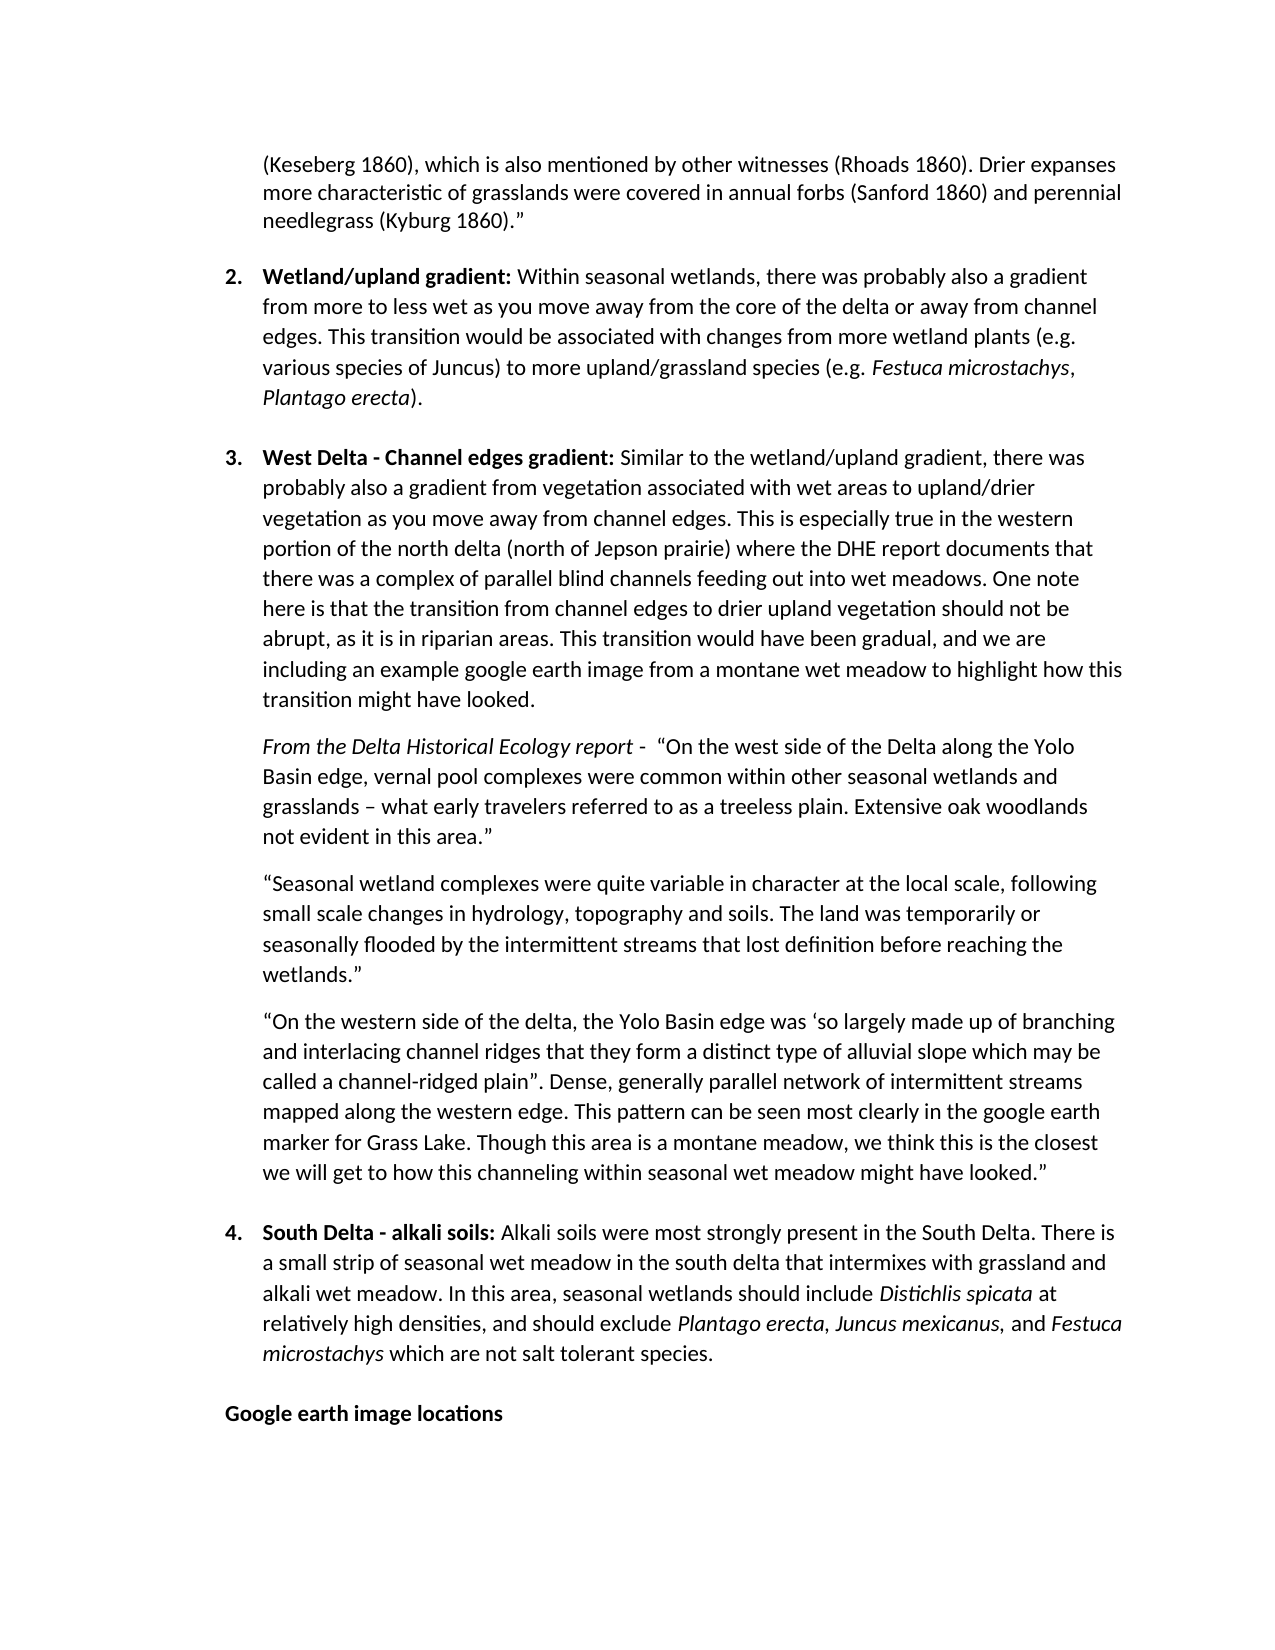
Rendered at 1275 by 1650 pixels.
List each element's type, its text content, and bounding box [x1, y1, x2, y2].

list “On the western side of the delta, the Yolo Basin edge was ‘so largely made up of branching and interlacing channel ridges that they form a distinct type of alluvial slope which may be called a channel-ridged plain”. Dense, generally parallel network of intermittent streams mapped along the western edge. This pattern can be seen most clearly in the google earth marker for Grass Lake. Though this area is a montane meadow, we think this is the closest we will get to how this channeling within seasonal wet meadow might have looked.” [262, 1007, 1125, 1186]
list Google earth image locations [225, 1399, 1125, 1428]
text From the Delta Historical Ecology report - “On the west side of the Delta along the Yolo Basin edge, vernal pool complexes were common within other seasonal wetlands and grasslands – what early travelers referred to as a treeless plain. Extensive oak woodlands not evident in this area.” [262, 732, 1125, 851]
list Wetland/upland gradient: Within seasonal wetlands, there was probably also a gradient from more to less wet as you move away from the core of the delta or away from channel edges. This transition would be associated with changes from more wetland plants (e.g. various species of Juncus) to more upland/grassland species (e.g. Festuca microstachys, Plantago erecta). [225, 262, 1125, 411]
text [262, 150, 1125, 234]
text “Seasonal wetland complexes were quite variable in character at the local scale, following small scale changes in hydrology, topography and soils. The land was temporarily or seasonally flooded by the intermittent streams that lost definition before reaching the wetlands.” [262, 869, 1125, 988]
list West Delta - Channel edges gradient: Similar to the wetland/upland gradient, there was probably also a gradient from vegetation associated with wet areas to upland/drier vegetation as you move away from channel edges. This is especially true in the western portion of the north delta (north of Jepson prairie) where the DHE report documents that there was a complex of parallel blind channels feeding out into wet meadows. One note here is that the transition from channel edges to drier upland vegetation should not be abrupt, as it is in riparian areas. This transition would have been gradual, and we are including an example google earth image from a montane wet meadow to highlight how this transition might have looked. [225, 443, 1125, 713]
list South Delta - alkali soils: Alkali soils were most strongly present in the South Delta. There is a small strip of seasonal wet meadow in the south delta that intermixes with grassland and alkali wet meadow. In this area, seasonal wetlands should include Distichlis spicata at relatively high densities, and should exclude Plantago erecta, Juncus mexicanus, and Festuca microstachys which are not salt tolerant species. [225, 1218, 1125, 1367]
